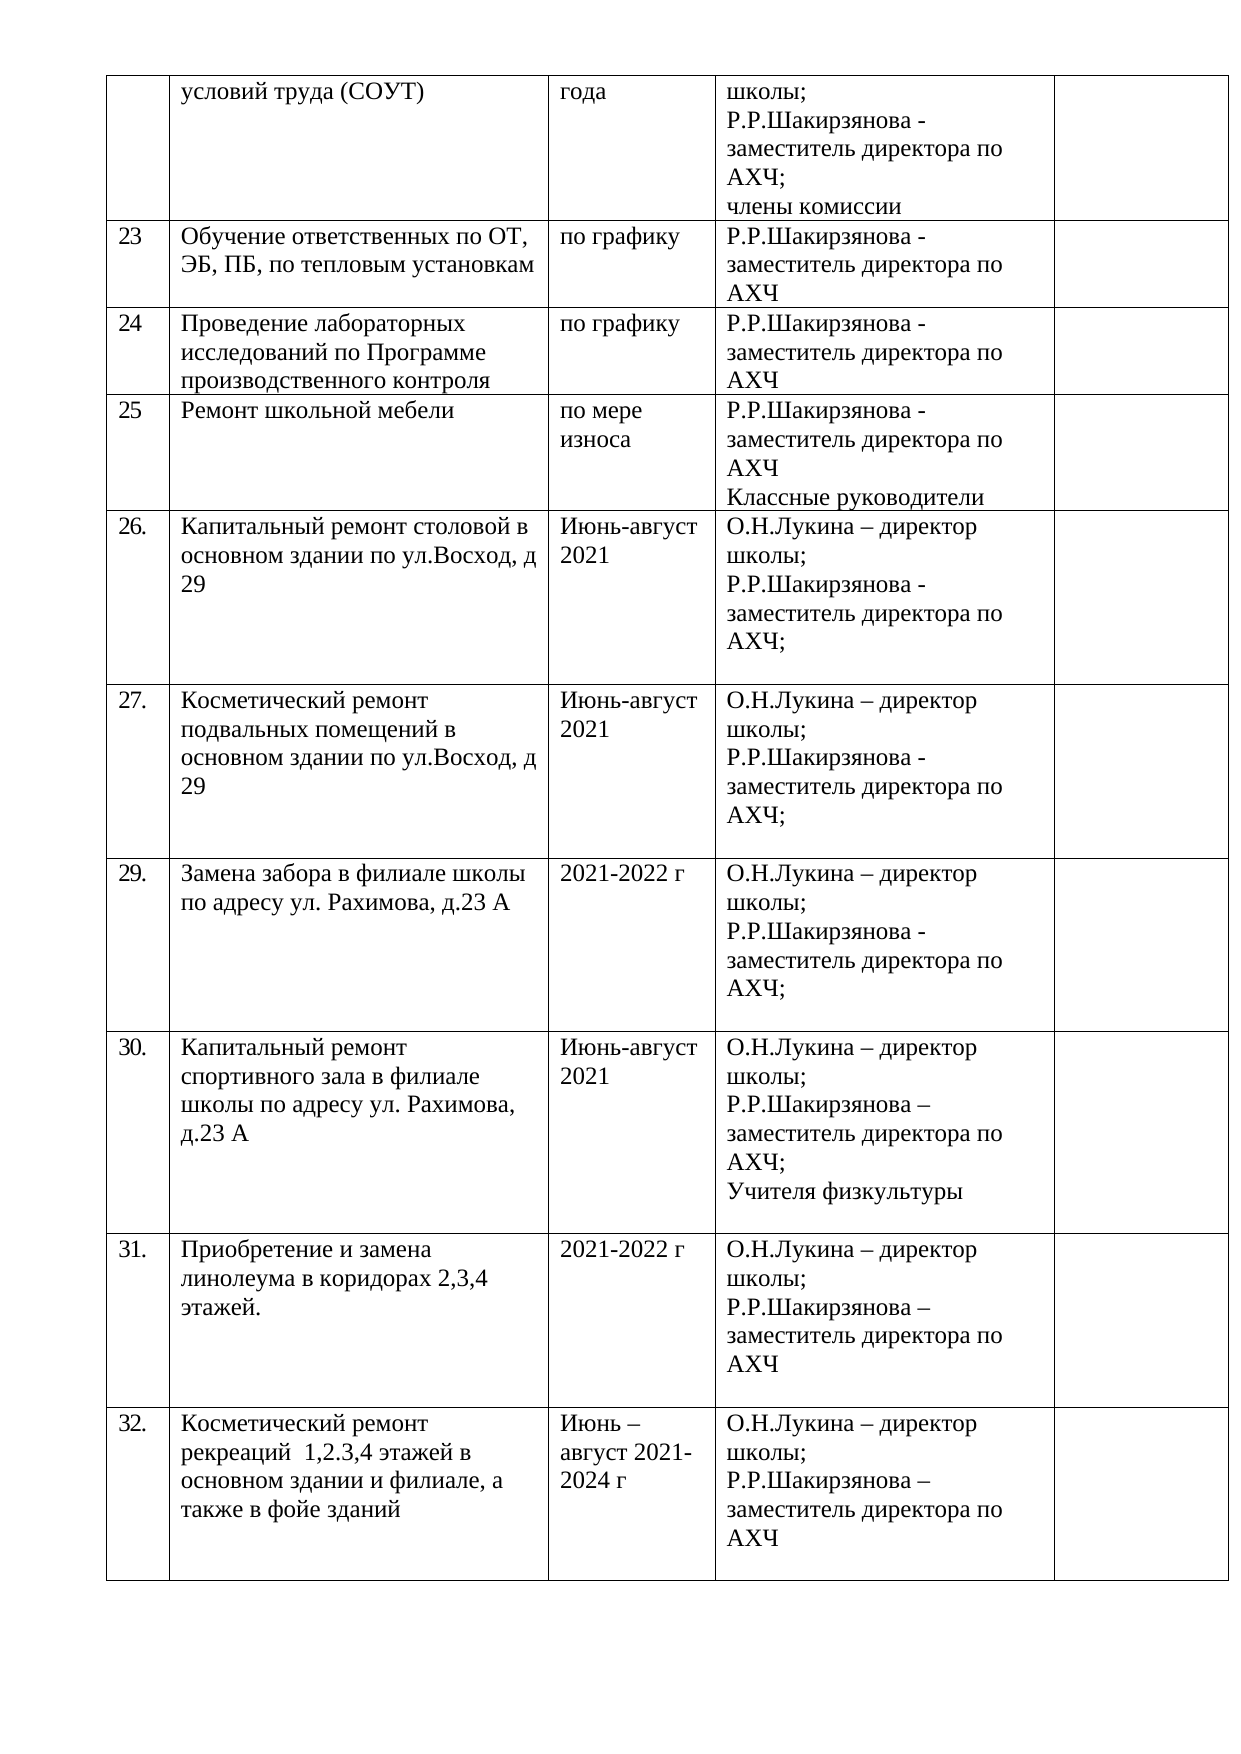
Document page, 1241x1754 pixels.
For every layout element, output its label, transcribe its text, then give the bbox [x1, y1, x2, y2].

table_cell 22 [107, 76, 169, 220]
table_cell 30. [107, 1032, 169, 1233]
table_cell [1055, 1032, 1228, 1233]
table_cell 32. [107, 1408, 169, 1580]
table_cell Июнь-август 2021 [549, 511, 715, 684]
table_cell по мере износа [549, 395, 715, 510]
table_cell Капитальный ремонт спортивного зала в филиале школы по адресу ул. Рахимова, д.23 А [170, 1032, 548, 1233]
table_cell Ремонт школьной мебели [170, 395, 548, 510]
table_cell 23 [107, 221, 169, 307]
table_cell Приобретение и замена линолеума в коридорах 2,3,4 этажей. [170, 1234, 548, 1407]
table_cell 25 [107, 395, 169, 510]
table_cell [1055, 1408, 1228, 1580]
table_cell [1055, 76, 1228, 220]
table_cell 2021-2022 г [549, 1234, 715, 1407]
table_cell [1055, 1234, 1228, 1407]
table_cell [1055, 308, 1228, 394]
table_cell Июнь-август 2021 [549, 1032, 715, 1233]
table_cell [1055, 859, 1228, 1031]
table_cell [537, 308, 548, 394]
table_cell [1055, 395, 1228, 510]
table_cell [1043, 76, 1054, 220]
table_cell 31. [107, 1234, 169, 1407]
table_cell по графику [549, 308, 715, 394]
table_cell [1055, 511, 1228, 684]
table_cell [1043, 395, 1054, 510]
table_cell Косметический ремонт рекреаций 1,2.3,4 этажей в основном здании и филиале, а также в фойе зданий [170, 1408, 548, 1580]
table_cell 27. [107, 685, 169, 857]
table_cell Обучение ответственных по ОТ, ЭБ, ПБ, по тепловым установкам [170, 221, 548, 307]
table_cell по графику [549, 221, 715, 307]
table_cell в течение года [549, 76, 715, 220]
table_cell 24 [107, 308, 169, 394]
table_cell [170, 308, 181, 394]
table_cell 26. [107, 511, 169, 684]
table_cell [1055, 685, 1228, 857]
table_cell 2021-2022 г [549, 859, 715, 1031]
table_cell Июнь-август 2021 [549, 685, 715, 857]
table_cell Косметический ремонт подвальных помещений в основном здании по ул.Восход, д 29 [170, 685, 548, 857]
table_cell Проведение специальной оценки условий труда (СОУТ) [170, 76, 548, 220]
table_cell [1055, 221, 1228, 307]
table_cell Июнь – август 2021-2024 г [549, 1408, 715, 1580]
table_cell Замена забора в филиале школы по адресу ул. Рахимова, д.23 А [170, 859, 548, 1031]
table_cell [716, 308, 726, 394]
table_cell Капитальный ремонт столовой в основном здании по ул.Восход, д 29 [170, 511, 548, 684]
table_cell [1043, 221, 1054, 307]
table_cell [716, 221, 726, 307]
table_cell 29. [107, 859, 169, 1031]
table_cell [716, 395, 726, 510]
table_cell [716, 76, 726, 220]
